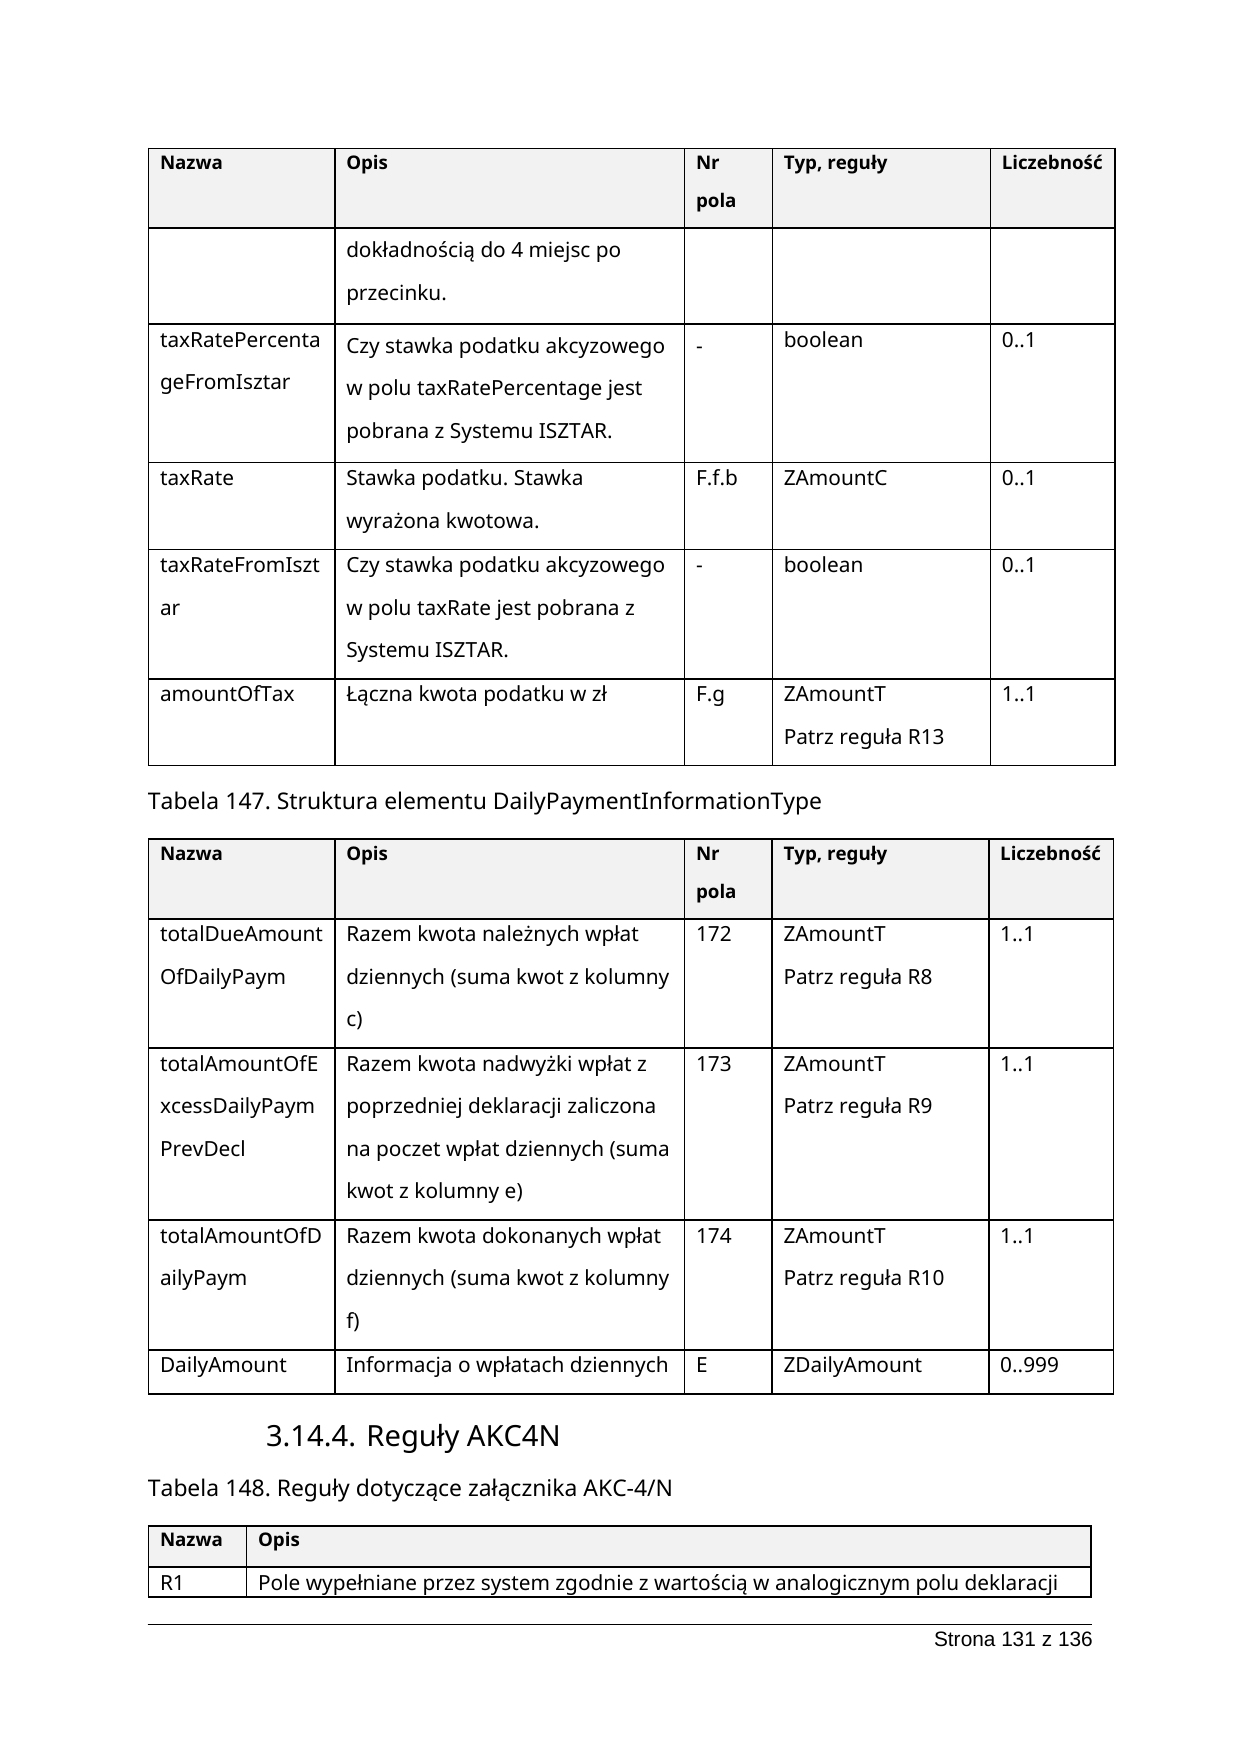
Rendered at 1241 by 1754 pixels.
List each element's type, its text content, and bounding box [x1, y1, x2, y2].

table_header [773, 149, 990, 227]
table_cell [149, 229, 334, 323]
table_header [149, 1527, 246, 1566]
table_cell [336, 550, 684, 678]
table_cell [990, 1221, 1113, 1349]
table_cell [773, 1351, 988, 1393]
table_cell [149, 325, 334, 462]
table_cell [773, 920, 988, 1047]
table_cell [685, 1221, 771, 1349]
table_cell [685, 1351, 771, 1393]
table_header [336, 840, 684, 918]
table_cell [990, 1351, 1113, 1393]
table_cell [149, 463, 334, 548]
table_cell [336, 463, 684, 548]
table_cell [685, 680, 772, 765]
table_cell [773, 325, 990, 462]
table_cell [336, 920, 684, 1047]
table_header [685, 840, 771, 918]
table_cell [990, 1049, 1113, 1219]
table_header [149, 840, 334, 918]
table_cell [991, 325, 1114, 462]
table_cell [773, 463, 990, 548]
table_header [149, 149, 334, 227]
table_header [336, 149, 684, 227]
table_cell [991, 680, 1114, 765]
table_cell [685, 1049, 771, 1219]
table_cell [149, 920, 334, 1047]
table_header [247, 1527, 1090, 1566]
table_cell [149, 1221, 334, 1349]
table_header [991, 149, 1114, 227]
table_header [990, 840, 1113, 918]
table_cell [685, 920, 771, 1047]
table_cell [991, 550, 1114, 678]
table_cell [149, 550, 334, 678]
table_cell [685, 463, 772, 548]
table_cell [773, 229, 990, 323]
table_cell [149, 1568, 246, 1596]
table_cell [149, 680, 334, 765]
text Tabela 148. Reguły dotyczące załącznika AKC-4/N [148, 1472, 1092, 1503]
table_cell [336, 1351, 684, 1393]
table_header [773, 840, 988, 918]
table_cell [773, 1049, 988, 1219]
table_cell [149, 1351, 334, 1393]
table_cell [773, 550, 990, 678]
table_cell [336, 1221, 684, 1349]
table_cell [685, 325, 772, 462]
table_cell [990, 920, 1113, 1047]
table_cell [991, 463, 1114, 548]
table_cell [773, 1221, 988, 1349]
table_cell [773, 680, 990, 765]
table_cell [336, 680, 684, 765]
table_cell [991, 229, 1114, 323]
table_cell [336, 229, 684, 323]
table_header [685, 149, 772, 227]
text Tabela 147. Struktura elementu DailyPaymentInformationType [148, 785, 1092, 816]
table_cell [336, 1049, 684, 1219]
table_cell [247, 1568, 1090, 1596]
subtitle Reguły AKC4N [266, 1420, 1092, 1453]
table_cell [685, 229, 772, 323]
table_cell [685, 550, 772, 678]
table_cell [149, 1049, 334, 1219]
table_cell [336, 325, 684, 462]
